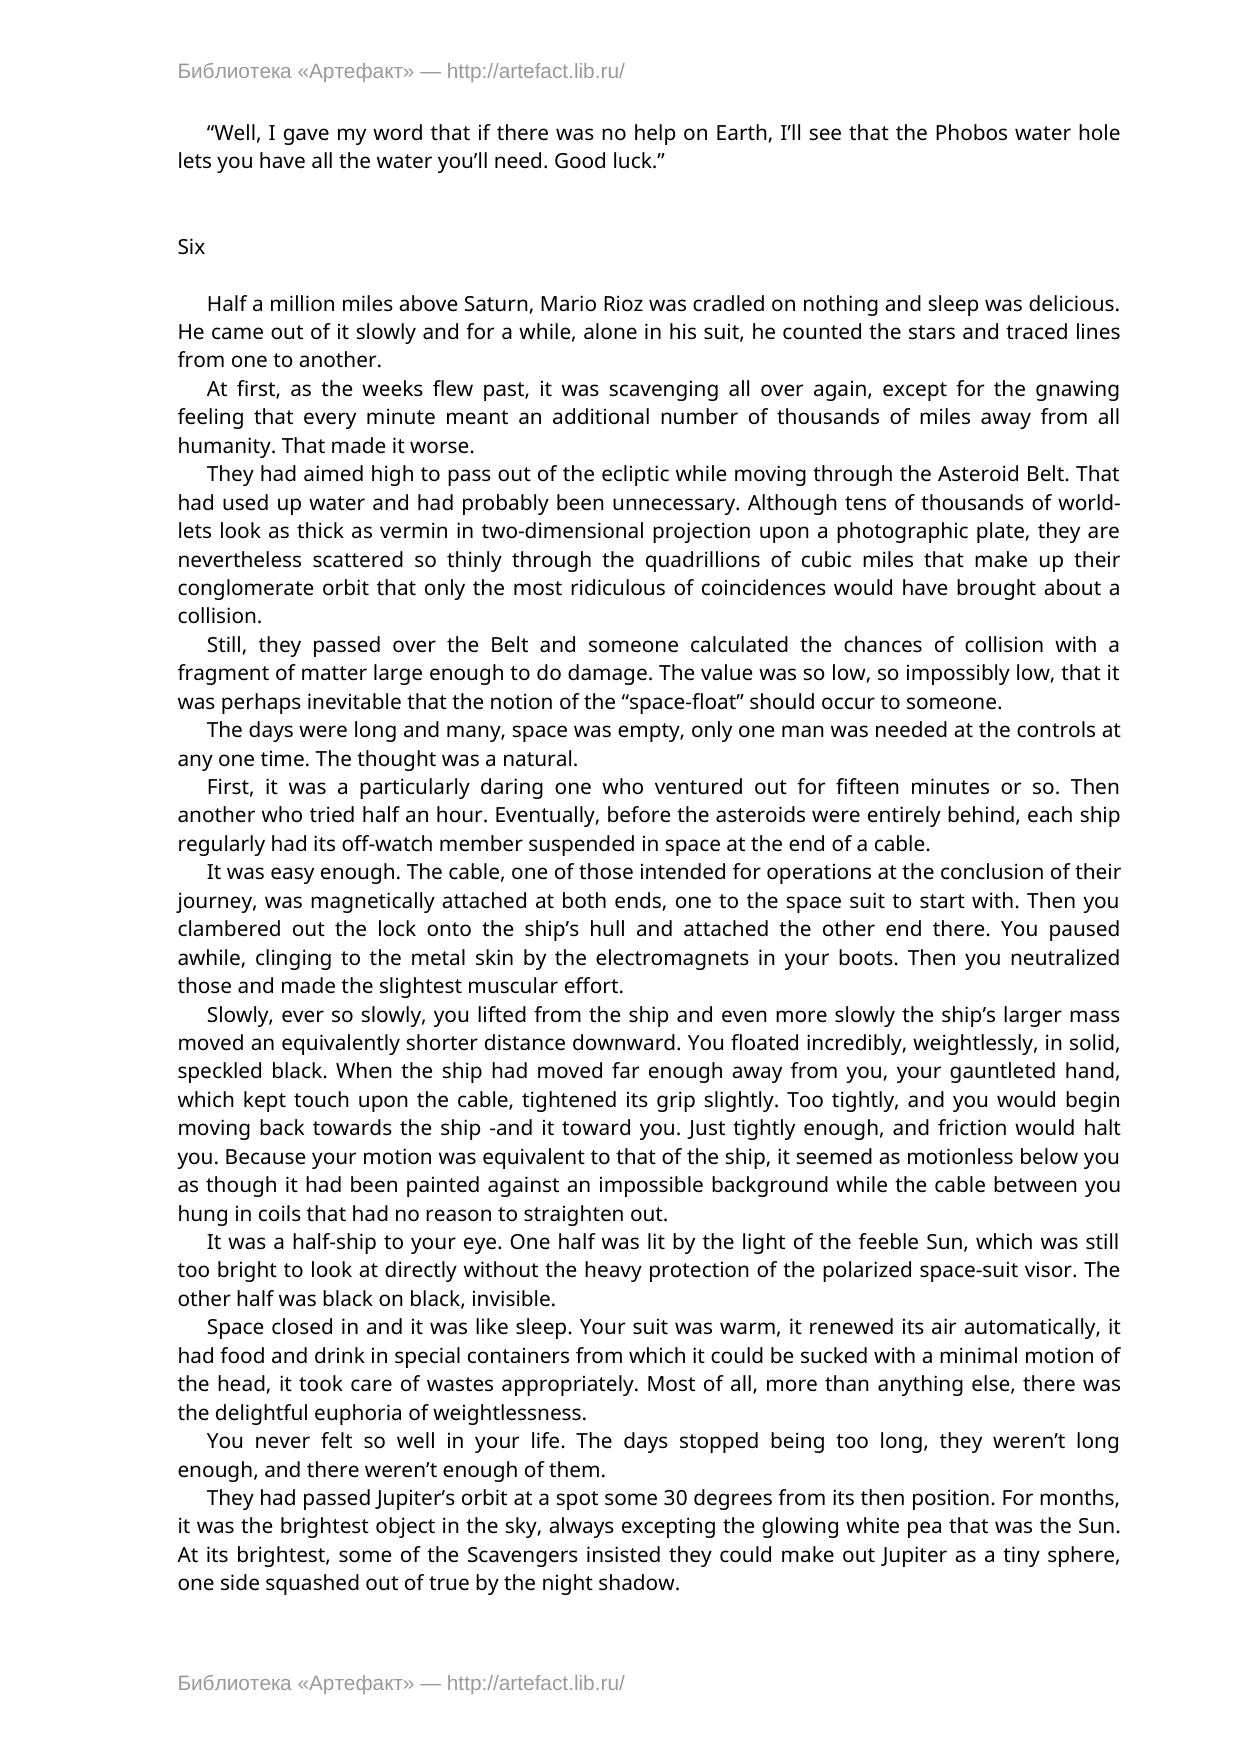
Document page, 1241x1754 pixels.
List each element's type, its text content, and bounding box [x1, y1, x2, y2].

text At first, as the weeks flew past, it was scavenging all over again, except for the gnawing feeling that every minute meant an additional number of thousands of miles away from all humanity. That made it worse. [177, 374, 1122, 459]
text Still, they passed over the Belt and someone calculated the chances of collision with a fragment of matter large enough to do damage. The value was so low, so impossibly low, that it was perhaps inevitable that the notion of the “space-float” should occur to someone. [177, 630, 1122, 715]
text “Well, I gave my word that if there was no help on Earth, I’ll see that the Phobos water hole lets you have all the water you’ll need. Good luck.” [177, 118, 1122, 175]
text First, it was a particularly daring one who ventured out for fifteen minutes or so. Then another who tried half an hour. Eventually, before the asteroids were entirely behind, each ship regularly had its off-watch member suspended in space at the end of a cable. [177, 772, 1122, 857]
subtitle Six [177, 232, 1122, 260]
text They had aimed high to pass out of the ecliptic while moving through the Asteroid Belt. That had used up water and had probably been unnecessary. Although tens of thousands of world-lets look as thick as vermin in two-dimensional projection upon a photographic plate, they are nevertheless scattered so thinly through the quadrillions of cubic miles that make up their conglomerate orbit that only the most ridiculous of coincidences would have brought about a collision. [177, 459, 1122, 630]
text It was a half-ship to your eye. One half was lit by the light of the feeble Sun, which was still too bright to look at directly without the heavy protection of the polarized space-suit visor. The other half was black on black, invisible. [177, 1227, 1122, 1312]
text Space closed in and it was like sleep. Your suit was warm, it renewed its air automatically, it had food and drink in special containers from which it could be sucked with a minimal motion of the head, it took care of wastes appropriately. Most of all, more than anything else, there was the delightful euphoria of weightlessness. [177, 1312, 1122, 1426]
text Half a million miles above Saturn, Mario Rioz was cradled on nothing and sleep was delicious. He came out of it slowly and for a while, alone in his suit, he counted the stars and traced lines from one to another. [177, 289, 1122, 374]
text You never felt so well in your life. The days stopped being too long, they weren’t long enough, and there weren’t enough of them. [177, 1426, 1122, 1483]
text The days were long and many, space was empty, only one man was needed at the controls at any one time. The thought was a natural. [177, 715, 1122, 772]
text It was easy enough. The cable, one of those intended for operations at the conclusion of their journey, was magnetically attached at both ends, one to the space suit to start with. Then you clambered out the lock onto the ship’s hull and attached the other end there. You paused awhile, clinging to the metal skin by the electromagnets in your boots. Then you neutralized those and made the slightest muscular effort. [177, 857, 1122, 1000]
text They had passed Jupiter’s orbit at a spot some 30 degrees from its then position. For months, it was the brightest object in the sky, always excepting the glowing white pea that was the Sun. At its brightest, some of the Scavengers insisted they could make out Jupiter as a tiny sphere, one side squashed out of true by the night shadow. [177, 1483, 1122, 1597]
text Slowly, ever so slowly, you lifted from the ship and even more slowly the ship’s larger mass moved an equivalently shorter distance downward. You floated incredibly, weightlessly, in solid, speckled black. When the ship had moved far enough away from you, your gauntleted hand, which kept touch upon the cable, tightened its grip slightly. Too tightly, and you would begin moving back towards the ship -and it toward you. Just tightly enough, and friction would halt you. Because your motion was equivalent to that of the ship, it seemed as motionless below you as though it had been painted against an impossible background while the cable between you hung in coils that had no reason to straighten out. [177, 1000, 1122, 1227]
